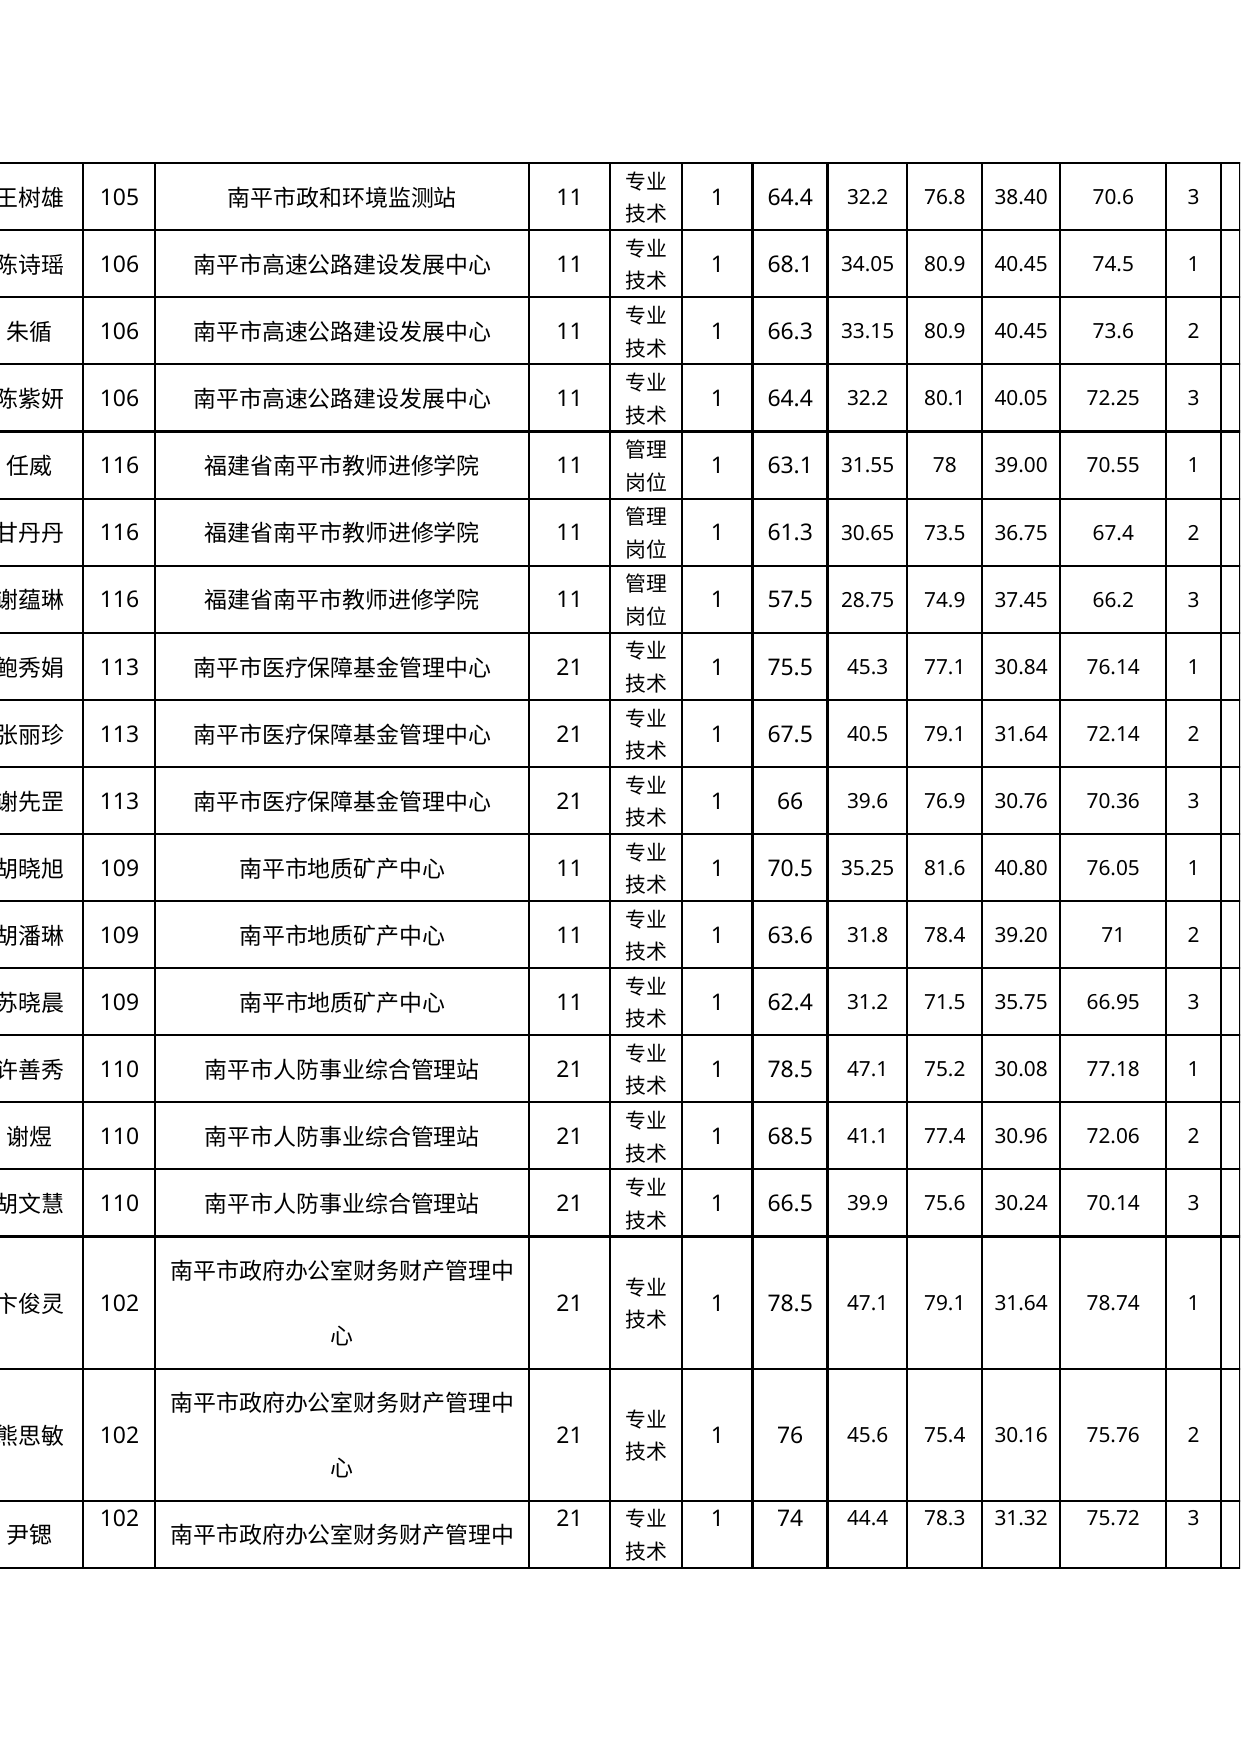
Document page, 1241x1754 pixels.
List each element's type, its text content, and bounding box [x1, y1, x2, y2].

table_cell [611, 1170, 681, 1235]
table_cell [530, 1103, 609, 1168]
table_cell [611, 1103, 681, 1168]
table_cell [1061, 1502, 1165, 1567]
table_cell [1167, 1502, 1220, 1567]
table_cell 南平市高速公路建设发展中心 [156, 365, 528, 430]
table_cell 11 [530, 365, 609, 430]
table_cell 64.4 [754, 164, 826, 229]
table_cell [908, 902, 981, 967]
table_cell 68.1 [754, 231, 826, 296]
table_cell [1222, 298, 1239, 363]
table_cell 朱循 [0, 298, 82, 363]
table_cell 南平市高速公路建设发展中心 [156, 231, 528, 296]
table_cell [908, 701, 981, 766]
table_cell 32.2 [829, 365, 906, 430]
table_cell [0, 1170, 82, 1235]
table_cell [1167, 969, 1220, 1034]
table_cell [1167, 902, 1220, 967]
table_cell 11 [530, 231, 609, 296]
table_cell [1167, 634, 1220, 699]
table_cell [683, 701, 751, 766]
table_cell 11 [530, 500, 609, 564]
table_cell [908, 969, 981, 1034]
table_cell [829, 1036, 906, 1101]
table_cell 80.1 [908, 365, 981, 430]
table_cell 3 [1167, 567, 1220, 632]
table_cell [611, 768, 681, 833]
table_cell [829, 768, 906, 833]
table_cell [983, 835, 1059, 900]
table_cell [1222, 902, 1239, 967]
table_cell 管理岗位 [611, 567, 681, 632]
table_cell 76.8 [908, 164, 981, 229]
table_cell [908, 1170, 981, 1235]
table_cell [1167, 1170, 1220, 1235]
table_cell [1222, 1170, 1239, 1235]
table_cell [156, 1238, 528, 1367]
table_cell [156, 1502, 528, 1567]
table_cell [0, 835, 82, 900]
table_cell 1 [1167, 231, 1220, 296]
table_cell 116 [84, 433, 154, 497]
table_cell 福建省南平市教师进修学院 [156, 433, 528, 497]
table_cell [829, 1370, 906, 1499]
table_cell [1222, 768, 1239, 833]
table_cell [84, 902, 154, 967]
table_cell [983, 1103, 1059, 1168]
table_cell 专业技术 [611, 298, 681, 363]
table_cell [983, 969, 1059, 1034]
table_cell 陈诗瑶 [0, 231, 82, 296]
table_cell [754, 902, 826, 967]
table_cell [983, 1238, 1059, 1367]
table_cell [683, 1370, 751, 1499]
table_cell 45.3 [829, 634, 906, 699]
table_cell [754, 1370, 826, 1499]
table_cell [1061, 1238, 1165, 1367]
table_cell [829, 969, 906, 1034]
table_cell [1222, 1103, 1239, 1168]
table_cell 专业技术 [611, 231, 681, 296]
table_cell 31.55 [829, 433, 906, 497]
table_cell 74.9 [908, 567, 981, 632]
table_cell 36.75 [983, 500, 1059, 564]
table_cell 11 [530, 298, 609, 363]
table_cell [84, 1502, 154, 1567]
table_cell 1 [683, 567, 751, 632]
table_cell 113 [84, 634, 154, 699]
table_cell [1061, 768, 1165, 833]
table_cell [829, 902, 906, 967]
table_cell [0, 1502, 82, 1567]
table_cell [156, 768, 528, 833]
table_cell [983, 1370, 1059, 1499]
table_cell 南平市政和环境监测站 [156, 164, 528, 229]
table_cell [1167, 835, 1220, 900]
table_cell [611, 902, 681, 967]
table_cell 管理岗位 [611, 433, 681, 497]
table_cell √ [1222, 231, 1239, 296]
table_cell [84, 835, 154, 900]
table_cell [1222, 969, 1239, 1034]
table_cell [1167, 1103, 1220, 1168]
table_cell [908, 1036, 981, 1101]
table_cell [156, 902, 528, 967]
table_cell 66.3 [754, 298, 826, 363]
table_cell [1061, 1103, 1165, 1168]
table_cell 2 [1167, 298, 1220, 363]
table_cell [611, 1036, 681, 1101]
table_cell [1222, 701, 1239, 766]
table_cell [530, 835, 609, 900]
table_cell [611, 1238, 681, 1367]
table_cell 80.9 [908, 231, 981, 296]
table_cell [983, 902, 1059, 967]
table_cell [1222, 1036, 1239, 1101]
table_cell [1222, 164, 1239, 229]
table_cell 39.00 [983, 433, 1059, 497]
table_cell 1 [683, 298, 751, 363]
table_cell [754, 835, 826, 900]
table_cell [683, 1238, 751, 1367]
table_cell 70.55 [1061, 433, 1165, 497]
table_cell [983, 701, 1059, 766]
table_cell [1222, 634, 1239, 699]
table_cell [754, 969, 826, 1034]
table_cell 70.6 [1061, 164, 1165, 229]
table_cell 106 [84, 231, 154, 296]
table_cell 专业技术 [611, 164, 681, 229]
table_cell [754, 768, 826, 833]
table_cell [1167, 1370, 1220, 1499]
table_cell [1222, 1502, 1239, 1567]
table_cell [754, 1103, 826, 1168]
table_cell 2 [1167, 500, 1220, 564]
table_cell 63.1 [754, 433, 826, 497]
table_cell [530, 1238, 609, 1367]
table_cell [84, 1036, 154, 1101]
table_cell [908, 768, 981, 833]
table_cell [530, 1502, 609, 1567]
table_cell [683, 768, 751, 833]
table_cell 福建省南平市教师进修学院 [156, 500, 528, 564]
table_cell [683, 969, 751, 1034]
table_cell 21 [530, 634, 609, 699]
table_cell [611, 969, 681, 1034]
table_cell 专业技术 [611, 634, 681, 699]
table_cell 3 [1167, 164, 1220, 229]
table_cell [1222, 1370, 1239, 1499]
table_cell 甘丹丹 [0, 500, 82, 564]
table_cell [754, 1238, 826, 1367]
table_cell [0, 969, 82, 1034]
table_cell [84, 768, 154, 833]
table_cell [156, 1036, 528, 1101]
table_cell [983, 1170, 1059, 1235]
table_cell 管理岗位 [611, 500, 681, 564]
table_cell 40.45 [983, 231, 1059, 296]
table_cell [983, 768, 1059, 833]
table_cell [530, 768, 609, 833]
table_cell 32.2 [829, 164, 906, 229]
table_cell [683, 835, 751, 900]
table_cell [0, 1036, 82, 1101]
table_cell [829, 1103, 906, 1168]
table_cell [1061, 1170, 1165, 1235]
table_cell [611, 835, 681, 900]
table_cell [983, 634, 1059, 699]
table_cell 谢蕴琳 [0, 567, 82, 632]
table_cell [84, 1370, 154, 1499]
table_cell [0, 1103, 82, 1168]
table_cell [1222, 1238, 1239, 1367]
table_cell 11 [530, 164, 609, 229]
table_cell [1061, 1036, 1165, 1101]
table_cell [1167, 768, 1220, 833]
table_cell 72.25 [1061, 365, 1165, 430]
table_cell 南平市高速公路建设发展中心 [156, 298, 528, 363]
table_cell 37.45 [983, 567, 1059, 632]
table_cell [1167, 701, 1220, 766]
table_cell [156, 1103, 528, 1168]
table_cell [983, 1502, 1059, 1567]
table_cell 64.4 [754, 365, 826, 430]
table_cell 61.3 [754, 500, 826, 564]
table_cell 28.75 [829, 567, 906, 632]
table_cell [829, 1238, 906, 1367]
table_cell 73.6 [1061, 298, 1165, 363]
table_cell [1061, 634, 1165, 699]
table_cell 1 [683, 634, 751, 699]
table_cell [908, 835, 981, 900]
table_cell 任威 [0, 433, 82, 497]
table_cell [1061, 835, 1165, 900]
table_cell 11 [530, 567, 609, 632]
table_cell 南平市医疗保障基金管理中心 [156, 634, 528, 699]
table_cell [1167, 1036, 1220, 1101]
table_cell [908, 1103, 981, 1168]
table_cell 38.40 [983, 164, 1059, 229]
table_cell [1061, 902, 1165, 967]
table_cell 74.5 [1061, 231, 1165, 296]
table_cell 1 [683, 365, 751, 430]
table_cell 80.9 [908, 298, 981, 363]
table_cell √ [1222, 433, 1239, 497]
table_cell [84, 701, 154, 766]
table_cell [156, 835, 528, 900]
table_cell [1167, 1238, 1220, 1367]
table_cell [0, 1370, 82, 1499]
table_cell 116 [84, 567, 154, 632]
table_cell 78 [908, 433, 981, 497]
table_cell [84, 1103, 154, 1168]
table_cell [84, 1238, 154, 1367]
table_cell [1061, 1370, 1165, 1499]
table_cell 1 [683, 164, 751, 229]
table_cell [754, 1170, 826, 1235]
table_cell 106 [84, 298, 154, 363]
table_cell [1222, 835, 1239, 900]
table_cell 40.45 [983, 298, 1059, 363]
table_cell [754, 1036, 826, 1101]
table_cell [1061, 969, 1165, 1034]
table_cell 34.05 [829, 231, 906, 296]
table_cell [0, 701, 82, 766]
table_cell 116 [84, 500, 154, 564]
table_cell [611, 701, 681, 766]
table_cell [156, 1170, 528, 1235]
table_cell [1222, 567, 1239, 632]
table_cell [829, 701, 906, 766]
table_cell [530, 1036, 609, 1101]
table_cell [1222, 500, 1239, 564]
table_cell 1 [683, 231, 751, 296]
table_cell 王树雄 [0, 164, 82, 229]
table_cell 福建省南平市教师进修学院 [156, 567, 528, 632]
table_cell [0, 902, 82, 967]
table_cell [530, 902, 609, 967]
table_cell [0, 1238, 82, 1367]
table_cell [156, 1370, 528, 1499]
table_cell 73.5 [908, 500, 981, 564]
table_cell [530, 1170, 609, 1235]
table_cell 66.2 [1061, 567, 1165, 632]
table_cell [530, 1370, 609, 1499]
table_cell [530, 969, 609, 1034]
table_cell 77.1 [908, 634, 981, 699]
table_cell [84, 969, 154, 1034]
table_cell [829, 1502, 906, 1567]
table_cell 鲍秀娟 [0, 634, 82, 699]
table_cell 1 [683, 500, 751, 564]
table_cell 3 [1167, 365, 1220, 430]
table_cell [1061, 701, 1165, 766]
table_cell 30.65 [829, 500, 906, 564]
table_cell 105 [84, 164, 154, 229]
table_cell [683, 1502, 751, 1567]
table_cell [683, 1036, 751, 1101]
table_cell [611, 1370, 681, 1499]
table_cell 11 [530, 433, 609, 497]
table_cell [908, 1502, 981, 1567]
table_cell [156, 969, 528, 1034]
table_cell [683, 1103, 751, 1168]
table_cell 33.15 [829, 298, 906, 363]
table_cell 57.5 [754, 567, 826, 632]
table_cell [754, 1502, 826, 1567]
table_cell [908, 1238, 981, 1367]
table_cell 67.4 [1061, 500, 1165, 564]
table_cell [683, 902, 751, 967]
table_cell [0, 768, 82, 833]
table_cell 1 [683, 433, 751, 497]
table_cell 106 [84, 365, 154, 430]
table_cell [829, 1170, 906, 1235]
table_cell [1222, 365, 1239, 430]
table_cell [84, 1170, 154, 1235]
table_cell 陈紫妍 [0, 365, 82, 430]
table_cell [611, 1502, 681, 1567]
table_cell 1 [1167, 433, 1220, 497]
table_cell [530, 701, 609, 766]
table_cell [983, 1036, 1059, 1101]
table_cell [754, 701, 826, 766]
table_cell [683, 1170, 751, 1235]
table_cell 专业技术 [611, 365, 681, 430]
table_cell 40.05 [983, 365, 1059, 430]
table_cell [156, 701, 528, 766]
table_cell 75.5 [754, 634, 826, 699]
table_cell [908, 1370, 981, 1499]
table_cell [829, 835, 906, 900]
